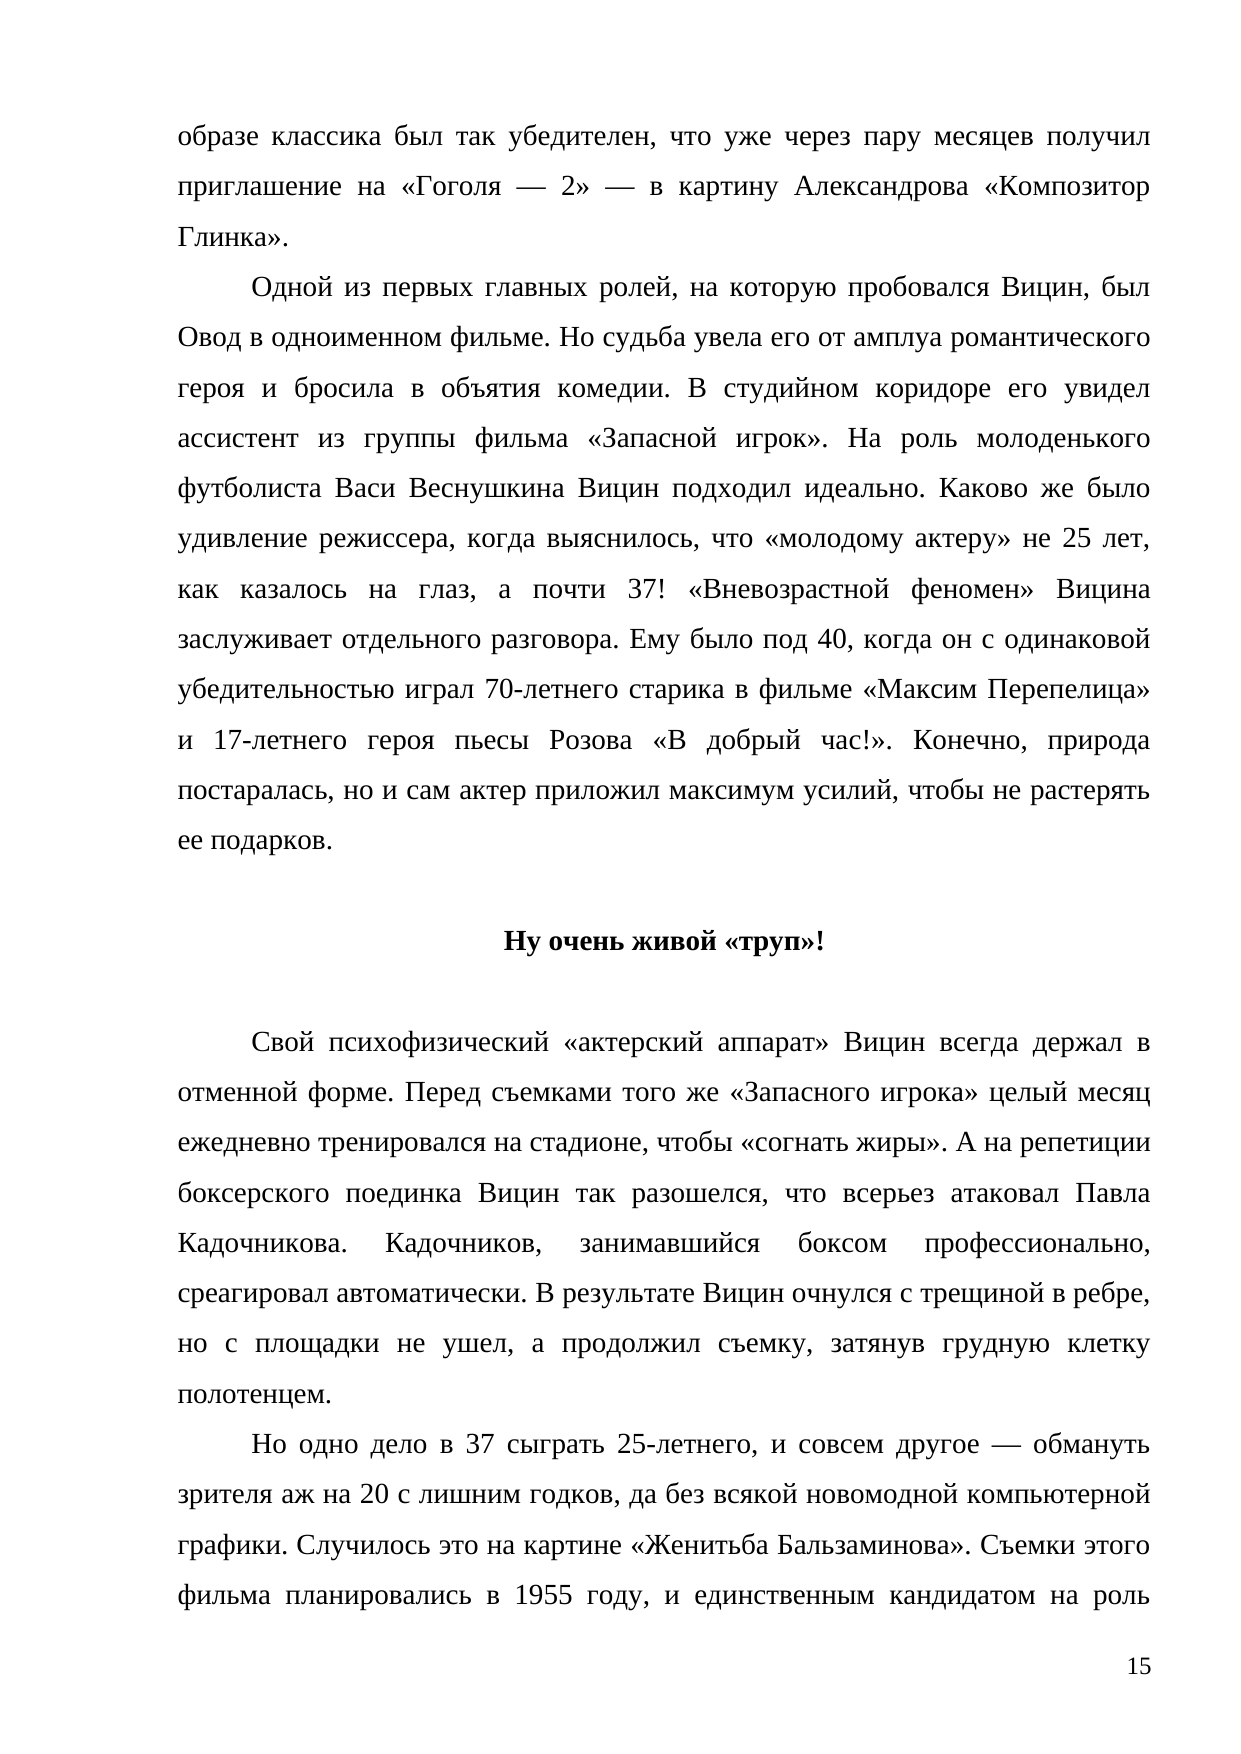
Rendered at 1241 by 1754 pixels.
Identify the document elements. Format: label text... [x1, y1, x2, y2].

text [177, 1426, 1152, 1611]
text Свой психофизический «актерский аппарат» Вицин всегда держал в отменной форме. Перед съемками того же «Запасного игрока» целый месяц ежедневно тренировался на стадионе, чтобы «согнать жиры». А на репетиции боксерского поединка Вицин так разошелся, что всерьез атаковал Павла Кадочникова. Кадочников, занимавшийся боксом профессионально, среагировал автоматически. В результате Вицин очнулся с трещиной в ребре, но с площадки не ушел, а продолжил съемку, затянув грудную клетку полотенцем. [177, 1024, 1152, 1409]
text Одной из первых главных ролей, на которую пробовался Вицин, был Овод в одноименном фильме. Но судьба увела его от амплуа романтического героя и бросила в объятия комедии. В студийном коридоре его увидел ассистент из группы фильма «Запасной игрок». На роль молоденького футболиста Васи Веснушкина Вицин подходил идеально. Каково же было удивление режиссера, когда выяснилось, что «молодому актеру» не 25 лет, как казалось на глаз, а почти 37! «Вневозрастной феномен» Вицина заслуживает отдельного разговора. Ему было под 40, когда он с одинаковой убедительностью играл 70-летнего старика в фильме «Максим Перепелица» и 17-летнего героя пьесы Розова «В добрый час!». Конечно, природа постаралась, но и сам актер приложил максимум усилий, чтобы не растерять ее подарков. [177, 269, 1152, 856]
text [177, 118, 1152, 252]
text Ну очень живой «труп»! [177, 923, 1152, 957]
